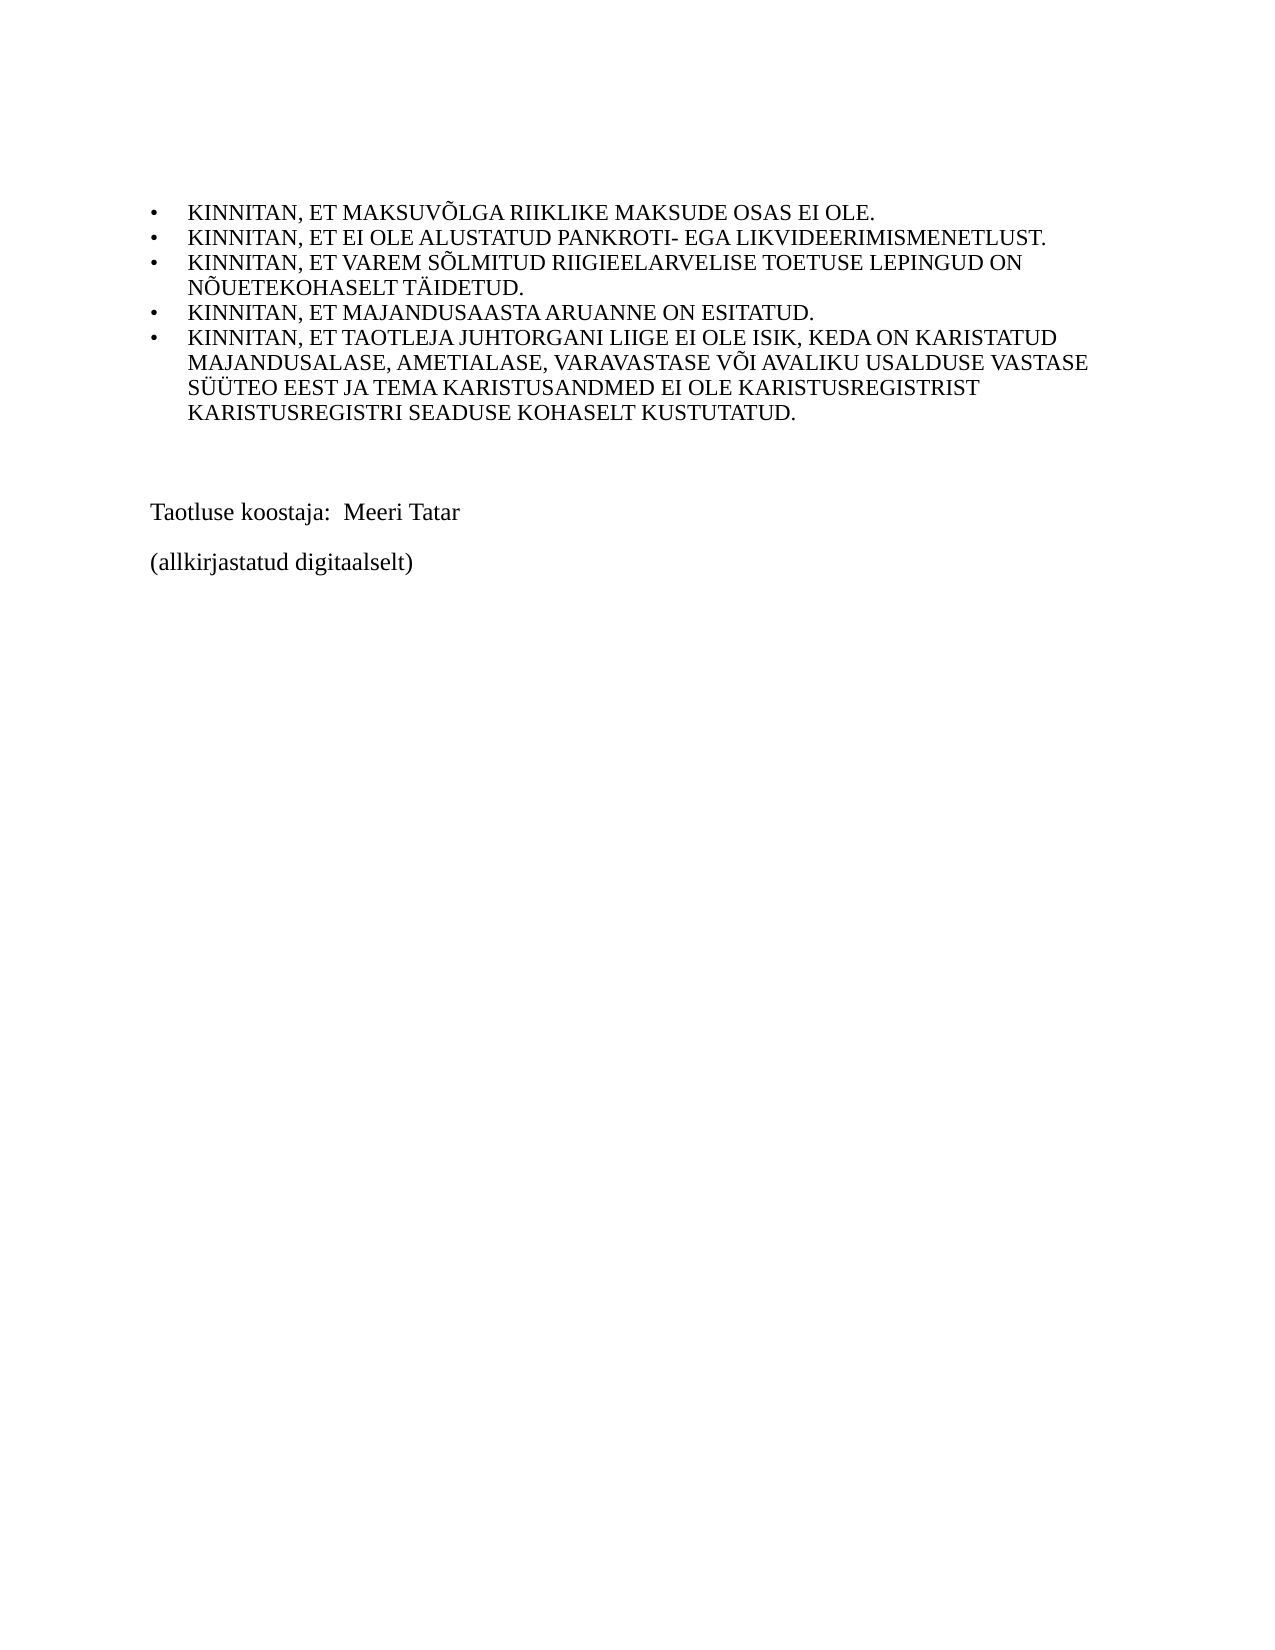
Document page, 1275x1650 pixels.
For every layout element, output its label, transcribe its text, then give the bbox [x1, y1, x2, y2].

text Taotluse koostaja: Meeri Tatar [150, 500, 1125, 525]
list KINNITAN, ET EI OLE ALUSTATUD PANKROTI- EGA LIKVIDEERIMISMENETLUST. [150, 225, 1125, 250]
text (allkirjastatud digitaalselt) [150, 550, 1125, 575]
list kinnitan, et taotleja juhtorgani liige ei ole isik, keda on karistatud majandusalase, ametialase, varavastase või avaliku usalduse vastase süüteo eest ja tema karistusandmed ei ole karistusregistrist karistusregistri seaduse kohaselt kustutatud. [150, 325, 1125, 425]
list KINNITAN, ET VAREM SÕLMITUD RIIGIEELARVELISE TOETUSE LEPINGUD ON NÕUETEKOHASELT TÄIDETUD. [150, 250, 1125, 300]
list KINNITAN, ET MAKSUVÕLGA RIIKLIKE MAKSUDE OSAS EI OLE. [150, 200, 1125, 225]
list KINNITAN, ET MAJANDUSAASTA ARUANNE ON ESITATUD. [150, 300, 1125, 325]
